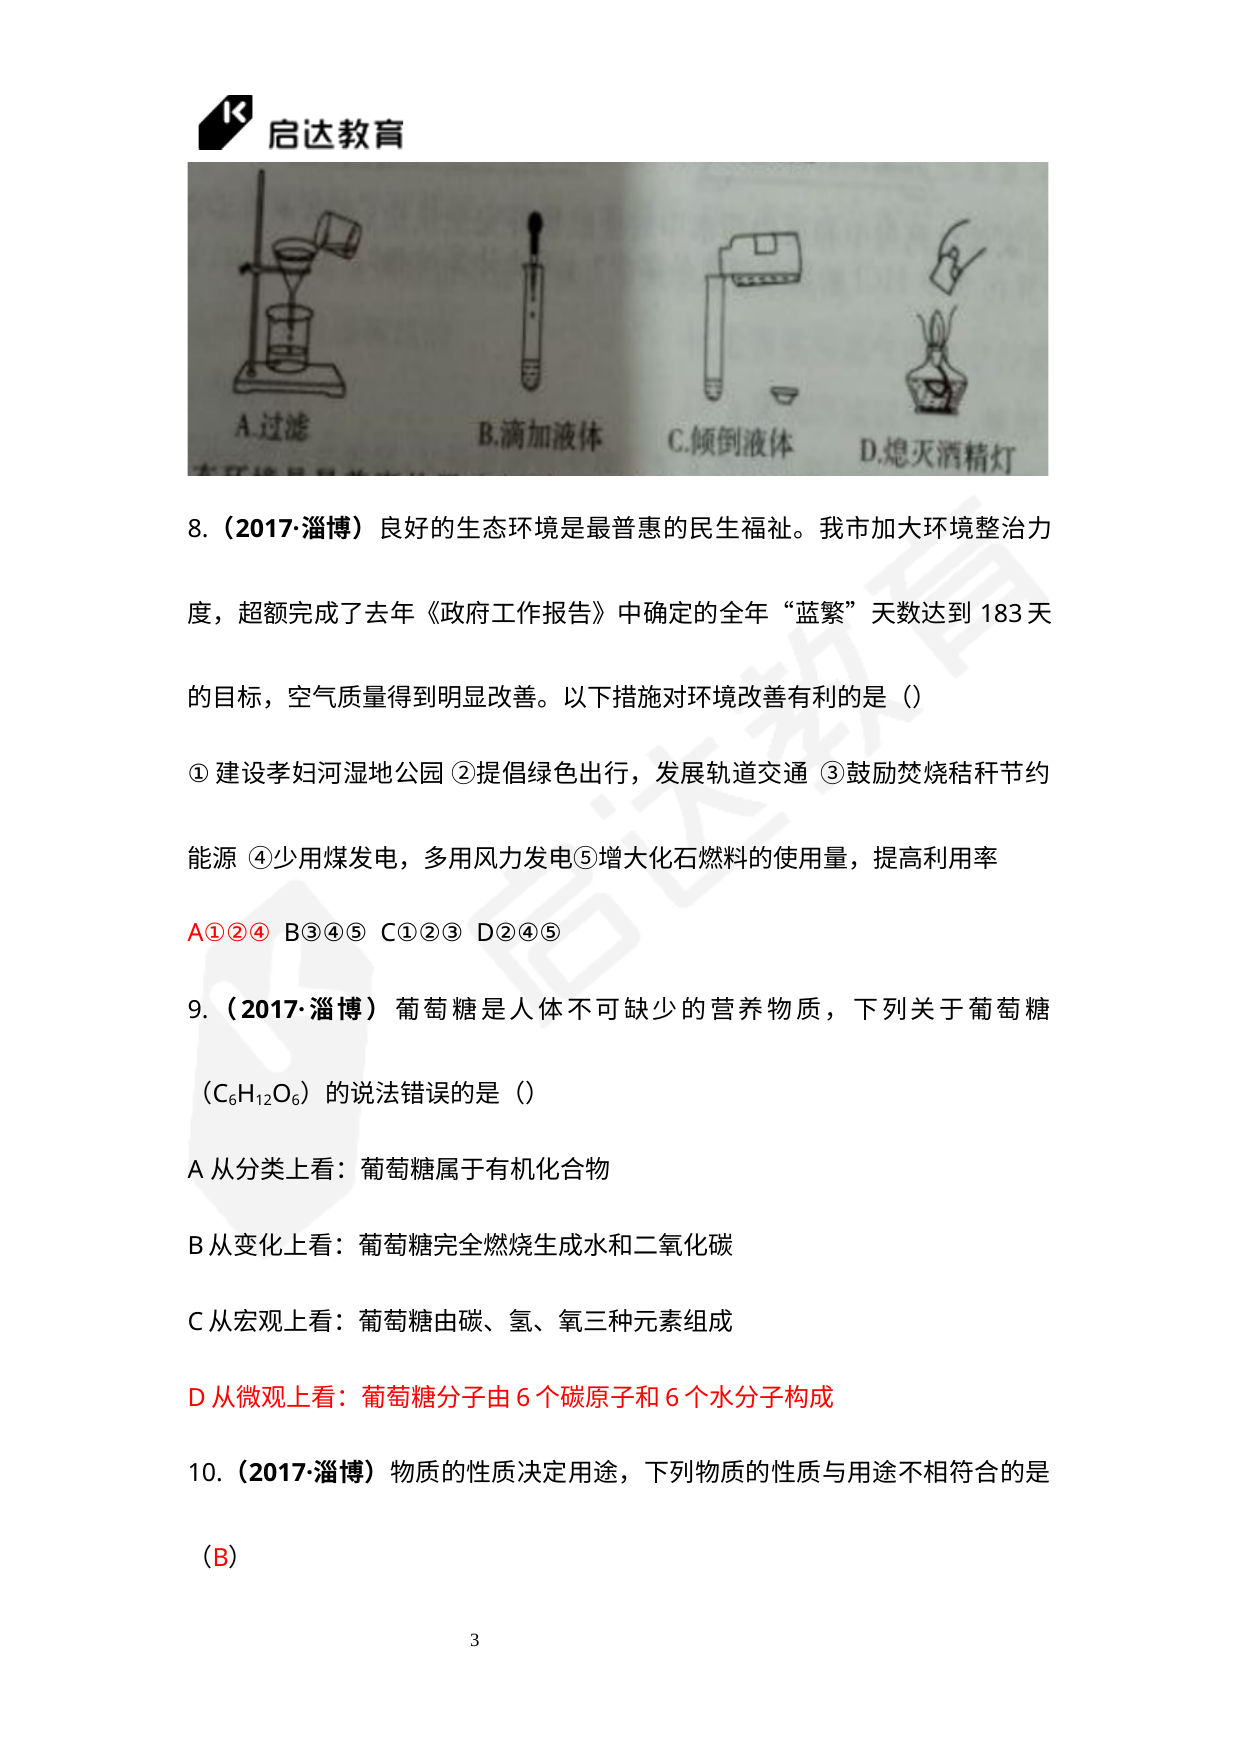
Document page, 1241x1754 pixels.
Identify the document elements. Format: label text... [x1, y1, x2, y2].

text 8.（2017·淄博）良好的生态环境是最普惠的民生福祉。我市加大环境整治力度，超额完成了去年《政府工作报告》中确定的全年“蓝繁”天数达到183天的目标，空气质量得到明显改善。以下措施对环境改善有利的是（） [187, 494, 1053, 728]
text B从变化上看：葡萄糖完全燃烧生成水和二氧化碳 [187, 1211, 1053, 1276]
text 9.（2017·淄博）葡萄糖是人体不可缺少的营养物质，下列关于葡萄糖（C6H12O6）的说法错误的是（） [187, 975, 1053, 1124]
picture [187, 162, 1049, 476]
text ①建设孝妇河湿地公园 ②提倡绿色出行，发展轨道交通 ③鼓励焚烧秸秆节约能源 ④少用煤发电，多用风力发电⑤增大化石燃料的使用量，提高利用率 [187, 739, 1053, 889]
text C从宏观上看：葡萄糖由碳、氢、氧三种元素组成 [187, 1287, 1053, 1352]
text D从微观上看：葡萄糖分子由6个碳原子和6个水分子构成 [187, 1363, 1053, 1428]
text A 从分类上看：葡萄糖属于有机化合物 [187, 1135, 1053, 1200]
picture [198, 95, 404, 150]
text A①②④ B③④⑤ C①②③ D②④⑤ [187, 899, 1053, 964]
text 10.（2017·淄博）物质的性质决定用途，下列物质的性质与用途不相符合的是（B） [187, 1438, 1053, 1588]
